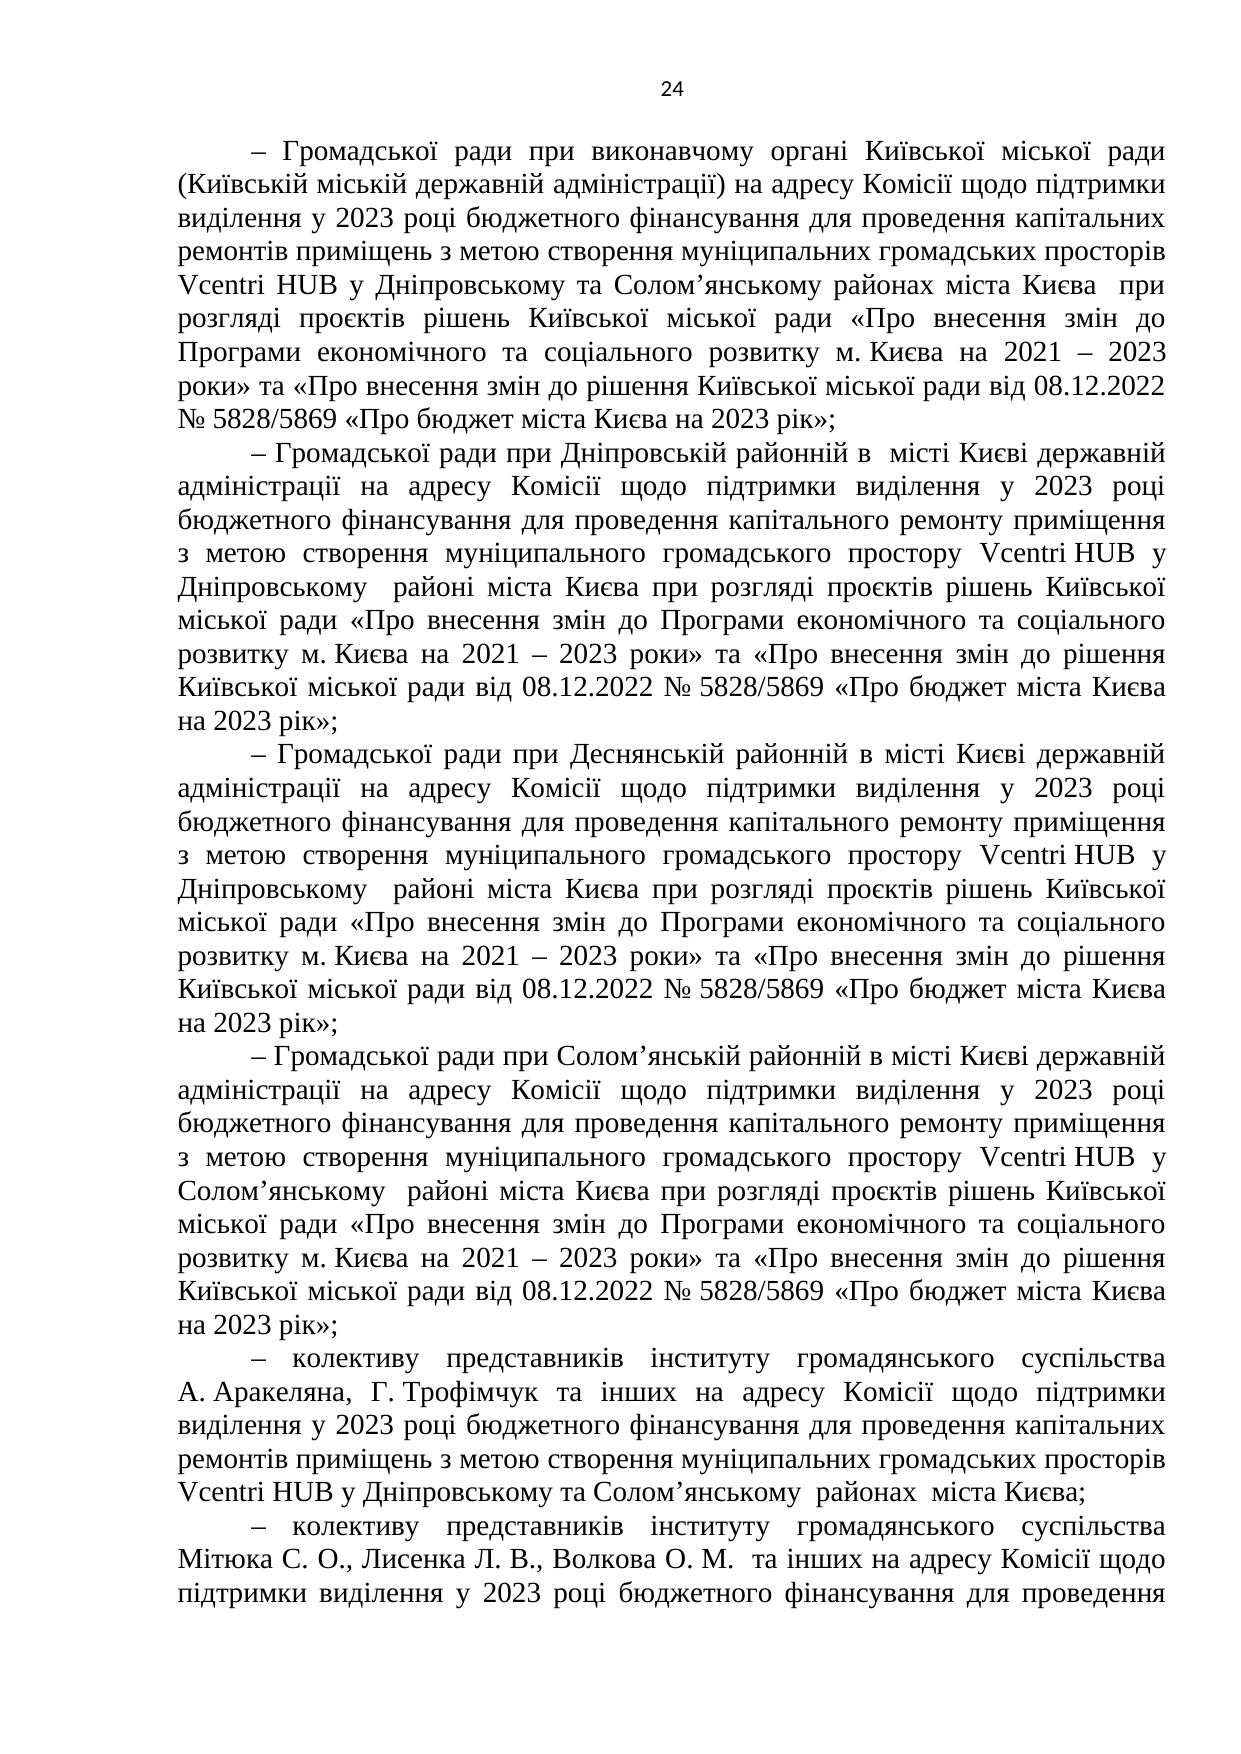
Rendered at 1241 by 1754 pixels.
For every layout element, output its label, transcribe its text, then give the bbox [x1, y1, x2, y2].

text – Громадської ради при Дніпровській районній в місті Києві державній адміністрації на адресу Комісії щодо підтримки виділення у 2023 році бюджетного фінансування для проведення капітального ремонту приміщення з метою створення муніципального громадського простору Vcentri HUB у Дніпровському районі міста Києва при розгляді проєктів рішень Київської міської ради «Про внесення змін до Програми економічного та соціального розвитку м. Києва на 2021 – 2023 роки» та «Про внесення змін до рішення Київської міської ради від 08.12.2022 № 5828/5869 «Про бюджет міста Києва на 2023 рік»; [177, 435, 1167, 737]
text – Громадської ради при Деснянській районній в місті Києві державній адміністрації на адресу Комісії щодо підтримки виділення у 2023 році бюджетного фінансування для проведення капітального ремонту приміщення з метою створення муніципального громадського простору Vcentri HUB у Дніпровському районі міста Києва при розгляді проєктів рішень Київської міської ради «Про внесення змін до Програми економічного та соціального розвитку м. Києва на 2021 – 2023 роки» та «Про внесення змін до рішення Київської міської ради від 08.12.2022 № 5828/5869 «Про бюджет міста Києва на 2023 рік»; [177, 737, 1167, 1038]
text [177, 1508, 1167, 1609]
text – колективу представників інституту громадянського суспільства А. Аракеляна, Г. Трофімчук та інших на адресу Комісії щодо підтримки виділення у 2023 році бюджетного фінансування для проведення капітальних ремонтів приміщень з метою створення муніципальних громадських просторів Vcentri HUB у Дніпровському та Солом’янському районах міста Києва; [177, 1340, 1167, 1508]
text – Громадської ради при Солом’янській районній в місті Києві державній адміністрації на адресу Комісії щодо підтримки виділення у 2023 році бюджетного фінансування для проведення капітального ремонту приміщення з метою створення муніципального громадського простору Vcentri HUB у Солом’янському районі міста Києва при розгляді проєктів рішень Київської міської ради «Про внесення змін до Програми економічного та соціального розвитку м. Києва на 2021 – 2023 роки» та «Про внесення змін до рішення Київської міської ради від 08.12.2022 № 5828/5869 «Про бюджет міста Києва на 2023 рік»; [177, 1038, 1167, 1340]
text – Громадської ради при виконавчому органі Київської міської ради (Київській міській державній адміністрації) на адресу Комісії щодо підтримки виділення у 2023 році бюджетного фінансування для проведення капітальних ремонтів приміщень з метою створення муніципальних громадських просторів Vcentri HUB у Дніпровському та Солом’янському районах міста Києва при розгляді проєктів рішень Київської міської ради «Про внесення змін до Програми економічного та соціального розвитку м. Києва на 2021 – 2023 роки» та «Про внесення змін до рішення Київської міської ради від 08.12.2022 № 5828/5869 «Про бюджет міста Києва на 2023 рік»; [177, 133, 1167, 435]
